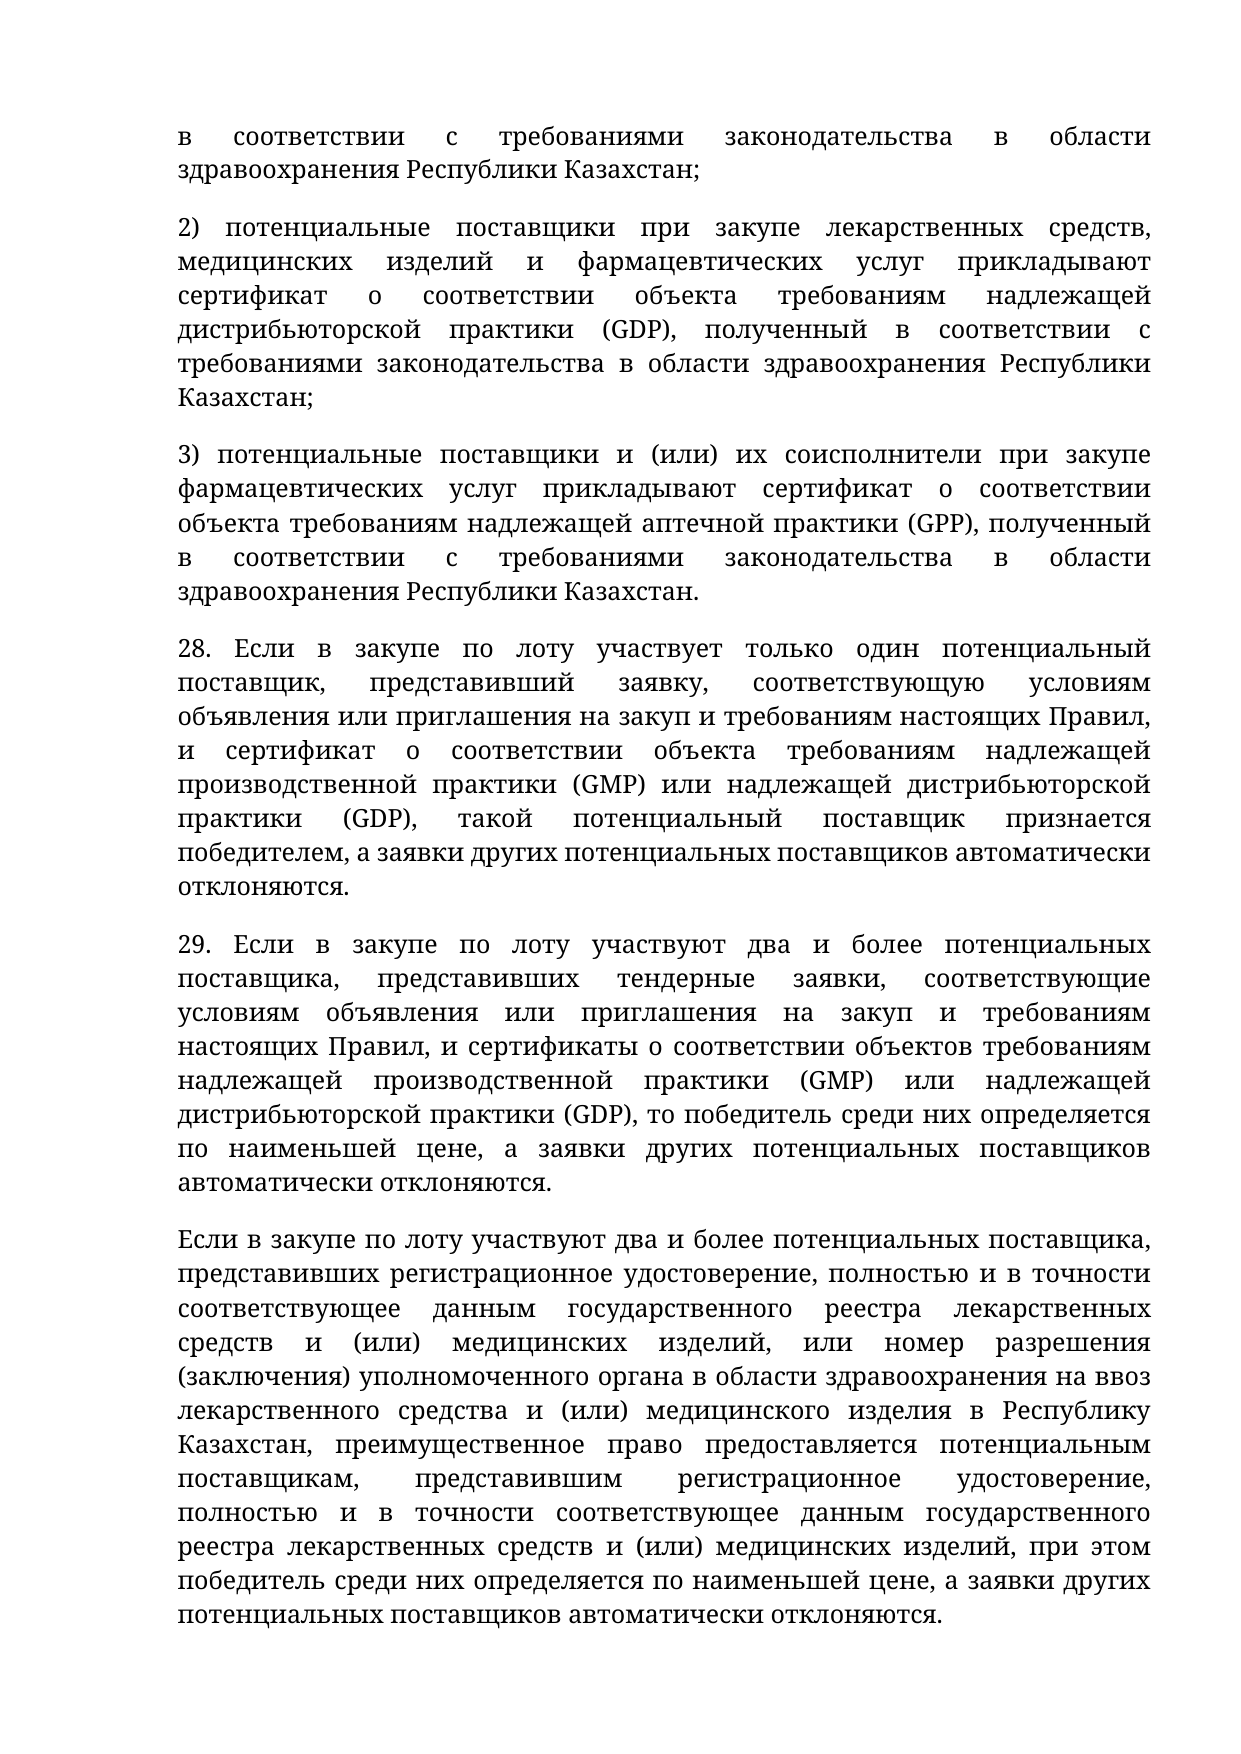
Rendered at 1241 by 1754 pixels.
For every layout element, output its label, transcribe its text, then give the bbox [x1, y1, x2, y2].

text 29. Если в закупе по лоту участвуют два и более потенциальных поставщика, представивших тендерные заявки, соответствующие условиям объявления или приглашения на закуп и требованиям настоящих Правил, и сертификаты о соответствии объектов требованиям надлежащей производственной практики (GMP) или надлежащей дистрибьюторской практики (GDP), то победитель среди них определяется по наименьшей цене, а заявки других потенциальных поставщиков автоматически отклоняются. [177, 926, 1152, 1199]
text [177, 118, 1152, 186]
text 28. Если в закупе по лоту участвует только один потенциальный поставщик, представивший заявку, соответствующую условиям объявления или приглашения на закуп и требованиям настоящих Правил, и сертификат о соответствии объекта требованиям надлежащей производственной практики (GMP) или надлежащей дистрибьюторской практики (GDP), такой потенциальный поставщик признается победителем, а заявки других потенциальных поставщиков автоматически отклоняются. [177, 631, 1152, 903]
text 3) потенциальные поставщики и (или) их соисполнители при закупе фармацевтических услуг прикладывают сертификат о соответствии объекта требованиям надлежащей аптечной практики (GPP), полученный в соответствии с требованиями законодательства в области здравоохранения Республики Казахстан. [177, 437, 1152, 607]
text 2) потенциальные поставщики при закупе лекарственных средств, медицинских изделий и фармацевтических услуг прикладывают сертификат о соответствии объекта требованиям надлежащей дистрибьюторской практики (GDP), полученный в соответствии с требованиями законодательства в области здравоохранения Республики Казахстан; [177, 209, 1152, 414]
text Если в закупе по лоту участвуют два и более потенциальных поставщика, представивших регистрационное удостоверение, полностью и в точности соответствующее данным государственного реестра лекарственных средств и (или) медицинских изделий, или номер разрешения (заключения) уполномоченного органа в области здравоохранения на ввоз лекарственного средства и (или) медицинского изделия в Республику Казахстан, преимущественное право предоставляется потенциальным поставщикам, представившим регистрационное удостоверение, полностью и в точности соответствующее данным государственного реестра лекарственных средств и (или) медицинских изделий, при этом победитель среди них определяется по наименьшей цене, а заявки других потенциальных поставщиков автоматически отклоняются. [177, 1222, 1152, 1631]
